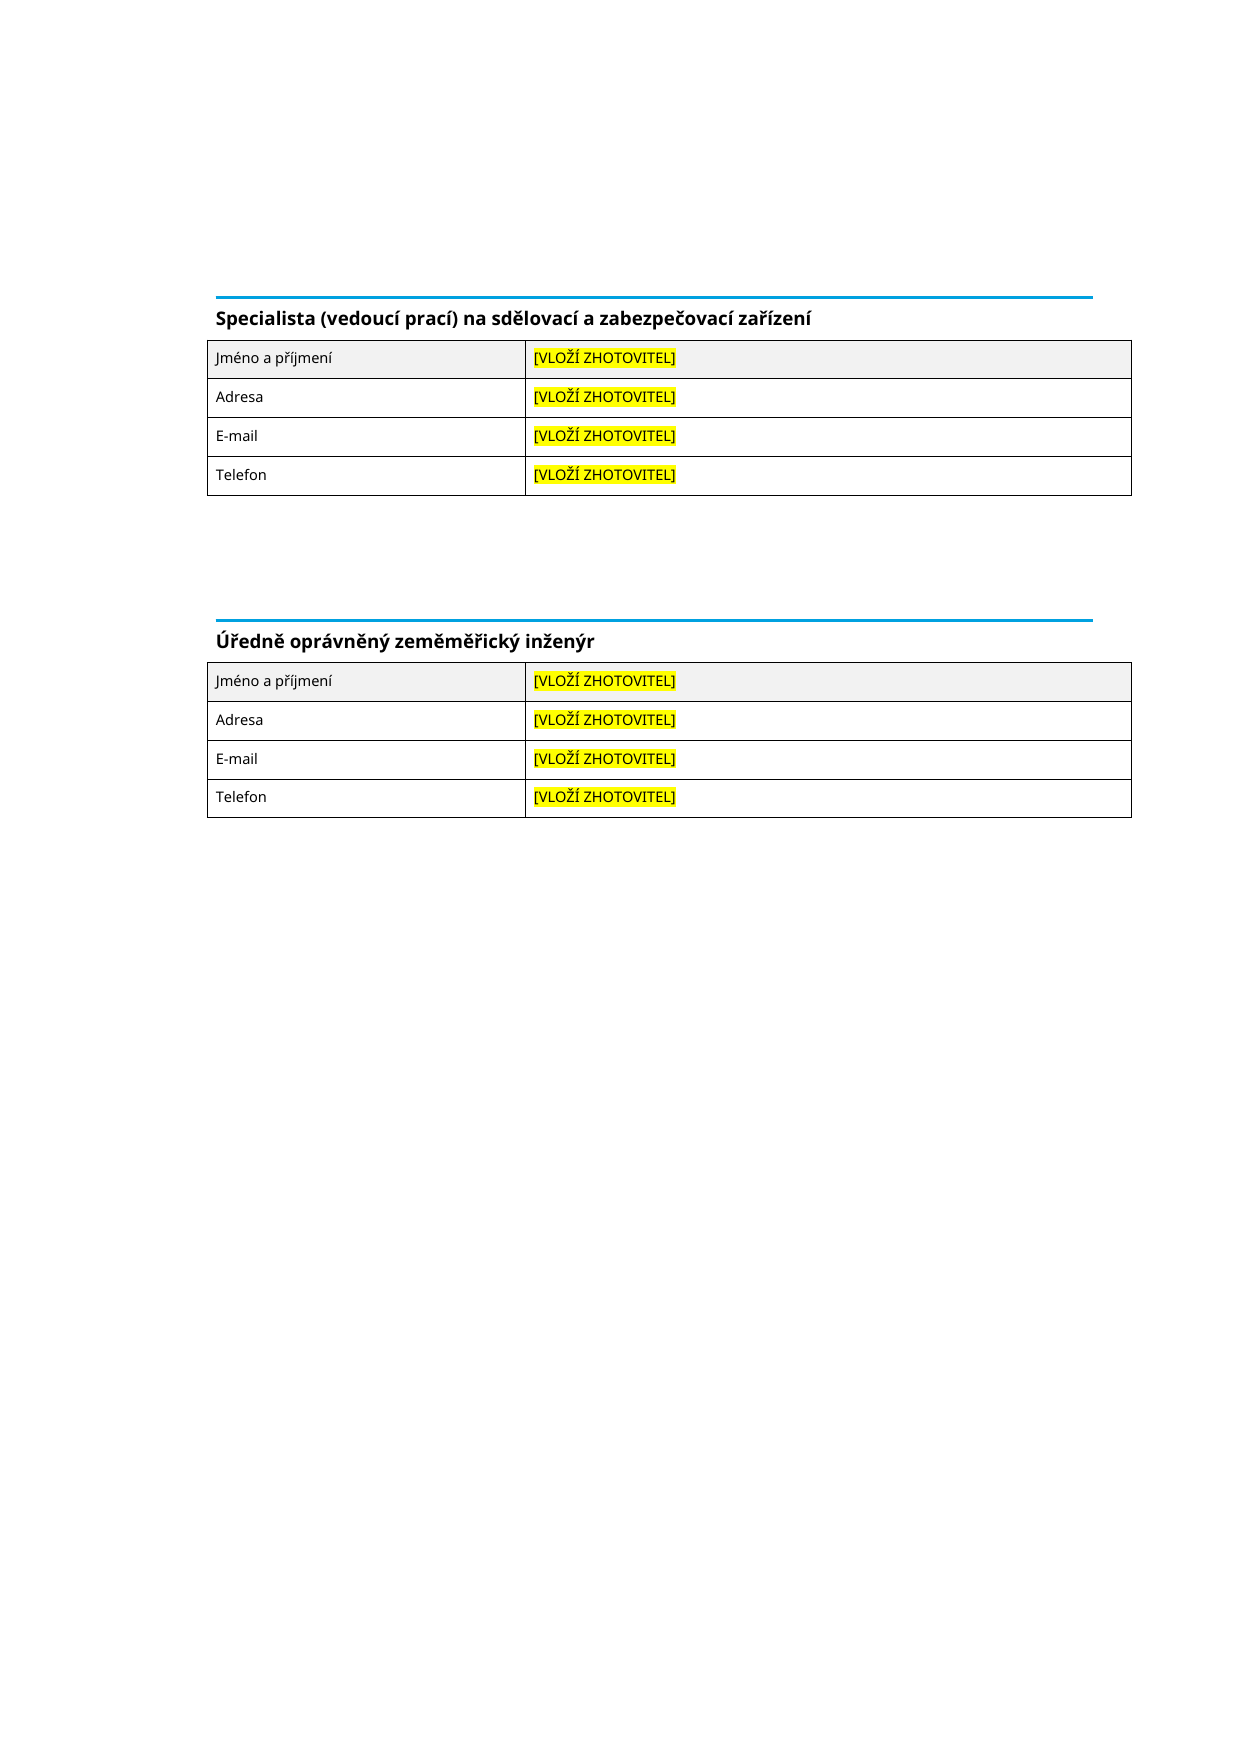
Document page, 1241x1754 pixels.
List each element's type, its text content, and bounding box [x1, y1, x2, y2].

table_cell Telefon [208, 457, 525, 494]
table_cell E-mail [208, 741, 525, 778]
table_cell Adresa [208, 379, 525, 417]
table_cell [VLOŽÍ ZHOTOVITEL] [526, 379, 1131, 417]
table_header Jméno a příjmení [208, 663, 525, 701]
text Úředně oprávněný zeměměřický inženýr [216, 622, 1093, 653]
table_header [VLOŽÍ ZHOTOVITEL] [526, 663, 1131, 701]
table_cell Telefon [208, 780, 525, 817]
table_cell [VLOŽÍ ZHOTOVITEL] [526, 780, 1131, 817]
table_cell [VLOŽÍ ZHOTOVITEL] [526, 741, 1131, 778]
table_header [VLOŽÍ ZHOTOVITEL] [526, 341, 1131, 378]
table_header Jméno a příjmení [208, 341, 525, 378]
text Specialista (vedoucí prací) na sdělovací a zabezpečovací zařízení [216, 299, 1093, 331]
table_cell [VLOŽÍ ZHOTOVITEL] [526, 702, 1131, 740]
table_cell E-mail [208, 418, 525, 456]
table_cell [VLOŽÍ ZHOTOVITEL] [526, 457, 1131, 494]
table_cell [VLOŽÍ ZHOTOVITEL] [526, 418, 1131, 456]
table_cell Adresa [208, 702, 525, 740]
